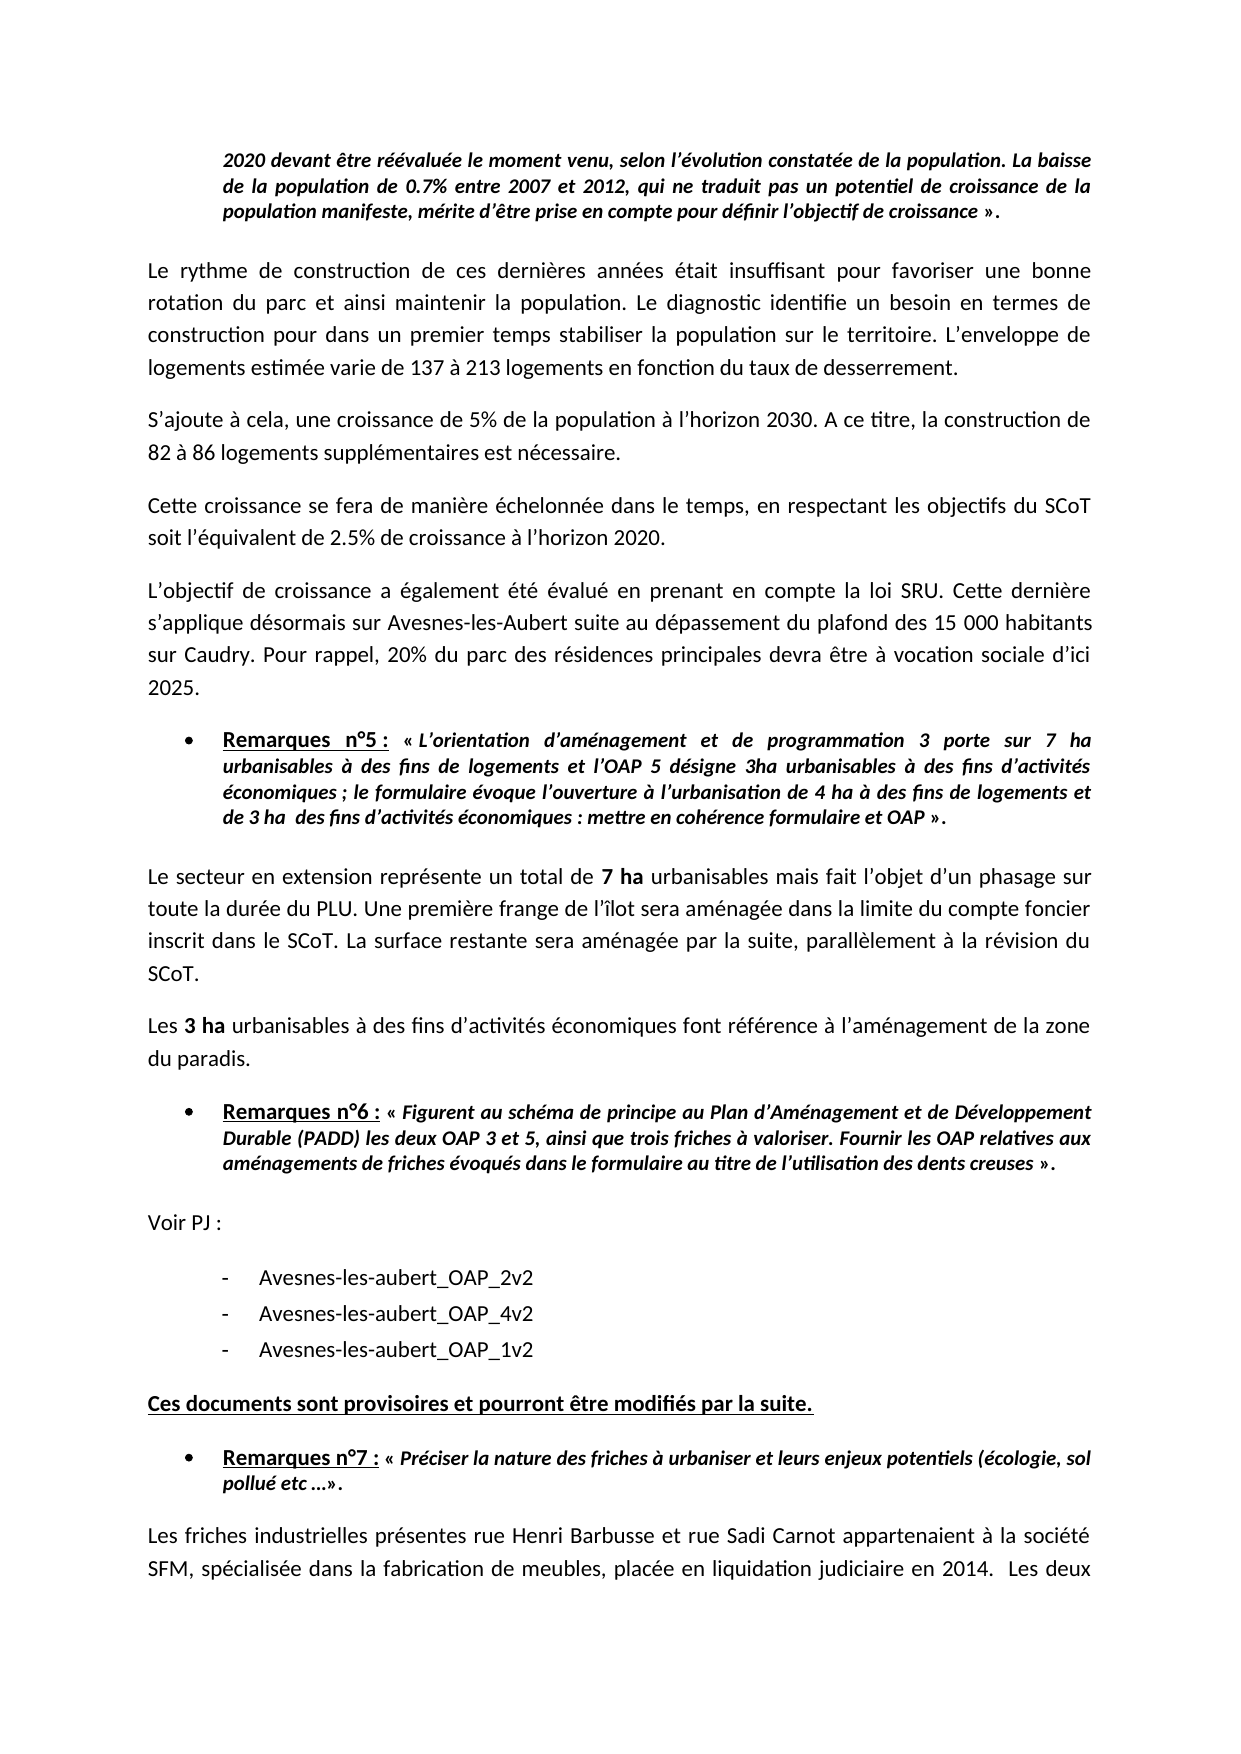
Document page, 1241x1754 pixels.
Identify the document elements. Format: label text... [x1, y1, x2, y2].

text S’ajoute à cela, une croissance de 5% de la population à l’horizon 2030. A ce titre, la construction de 82 à 86 logements supplémentaires est nécessaire. [148, 406, 1093, 466]
list Remarques n°6 : « Figurent au schéma de principe au Plan d’Aménagement et de Développement Durable (PADD) les deux OAP 3 et 5, ainsi que trois friches à valoriser. Fournir les OAP relatives aux aménagements de friches évoqués dans le formulaire au titre de l’utilisation des dents creuses ». [185, 1097, 1093, 1176]
text Le rythme de construction de ces dernières années était insuffisant pour favoriser une bonne rotation du parc et ainsi maintenir la population. Le diagnostic identifie un besoin en termes de construction pour dans un premier temps stabiliser la population sur le territoire. L’enveloppe de logements estimée varie de 137 à 213 logements en fonction du taux de desserrement. [148, 224, 1093, 381]
text L’objectif de croissance a également été évalué en prenant en compte la loi SRU. Cette dernière s’applique désormais sur Avesnes-les-Aubert suite au dépassement du plafond des 15 000 habitants sur Caudry. Pour rappel, 20% du parc des résidences principales devra être à vocation sociale d’ici 2025. [148, 576, 1093, 701]
list Avesnes-les-aubert_OAP_4v2 [221, 1297, 1093, 1328]
text Le secteur en extension représente un total de 7 ha urbanisables mais fait l’objet d’un phasage sur toute la durée du PLU. Une première frange de l’îlot sera aménagée dans la limite du compte foncier inscrit dans le SCoT. La surface restante sera aménagée par la suite, parallèlement à la révision du SCoT. [148, 830, 1093, 987]
list Avesnes-les-aubert_OAP_2v2 [221, 1261, 1093, 1292]
text Cette croissance se fera de manière échelonnée dans le temps, en respectant les objectifs du SCoT soit l’équivalent de 2.5% de croissance à l’horizon 2020. [148, 491, 1093, 551]
list Remarques n°5 : « L’orientation d’aménagement et de programmation 3 porte sur 7 ha urbanisables à des fins de logements et l’OAP 5 désigne 3ha urbanisables à des fins d’activités économiques ; le formulaire évoque l’ouverture à l’urbanisation de 4 ha à des fins de logements et de 3 ha des fins d’activités économiques : mettre en cohérence formulaire et OAP ». [185, 726, 1093, 830]
text Voir PJ : [148, 1176, 1093, 1236]
list Avesnes-les-aubert_OAP_1v2 [221, 1333, 1093, 1364]
text Les 3 ha urbanisables à des fins d’activités économiques font référence à l’aménagement de la zone du paradis. [148, 1012, 1093, 1072]
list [185, 148, 1093, 224]
list Remarques n°7 : « Préciser la nature des friches à urbaniser et leurs enjeux potentiels (écologie, sol pollué etc …». [185, 1443, 1093, 1496]
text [148, 1521, 1093, 1582]
text Ces documents sont provisoires et pourront être modifiés par la suite. [148, 1389, 1093, 1418]
